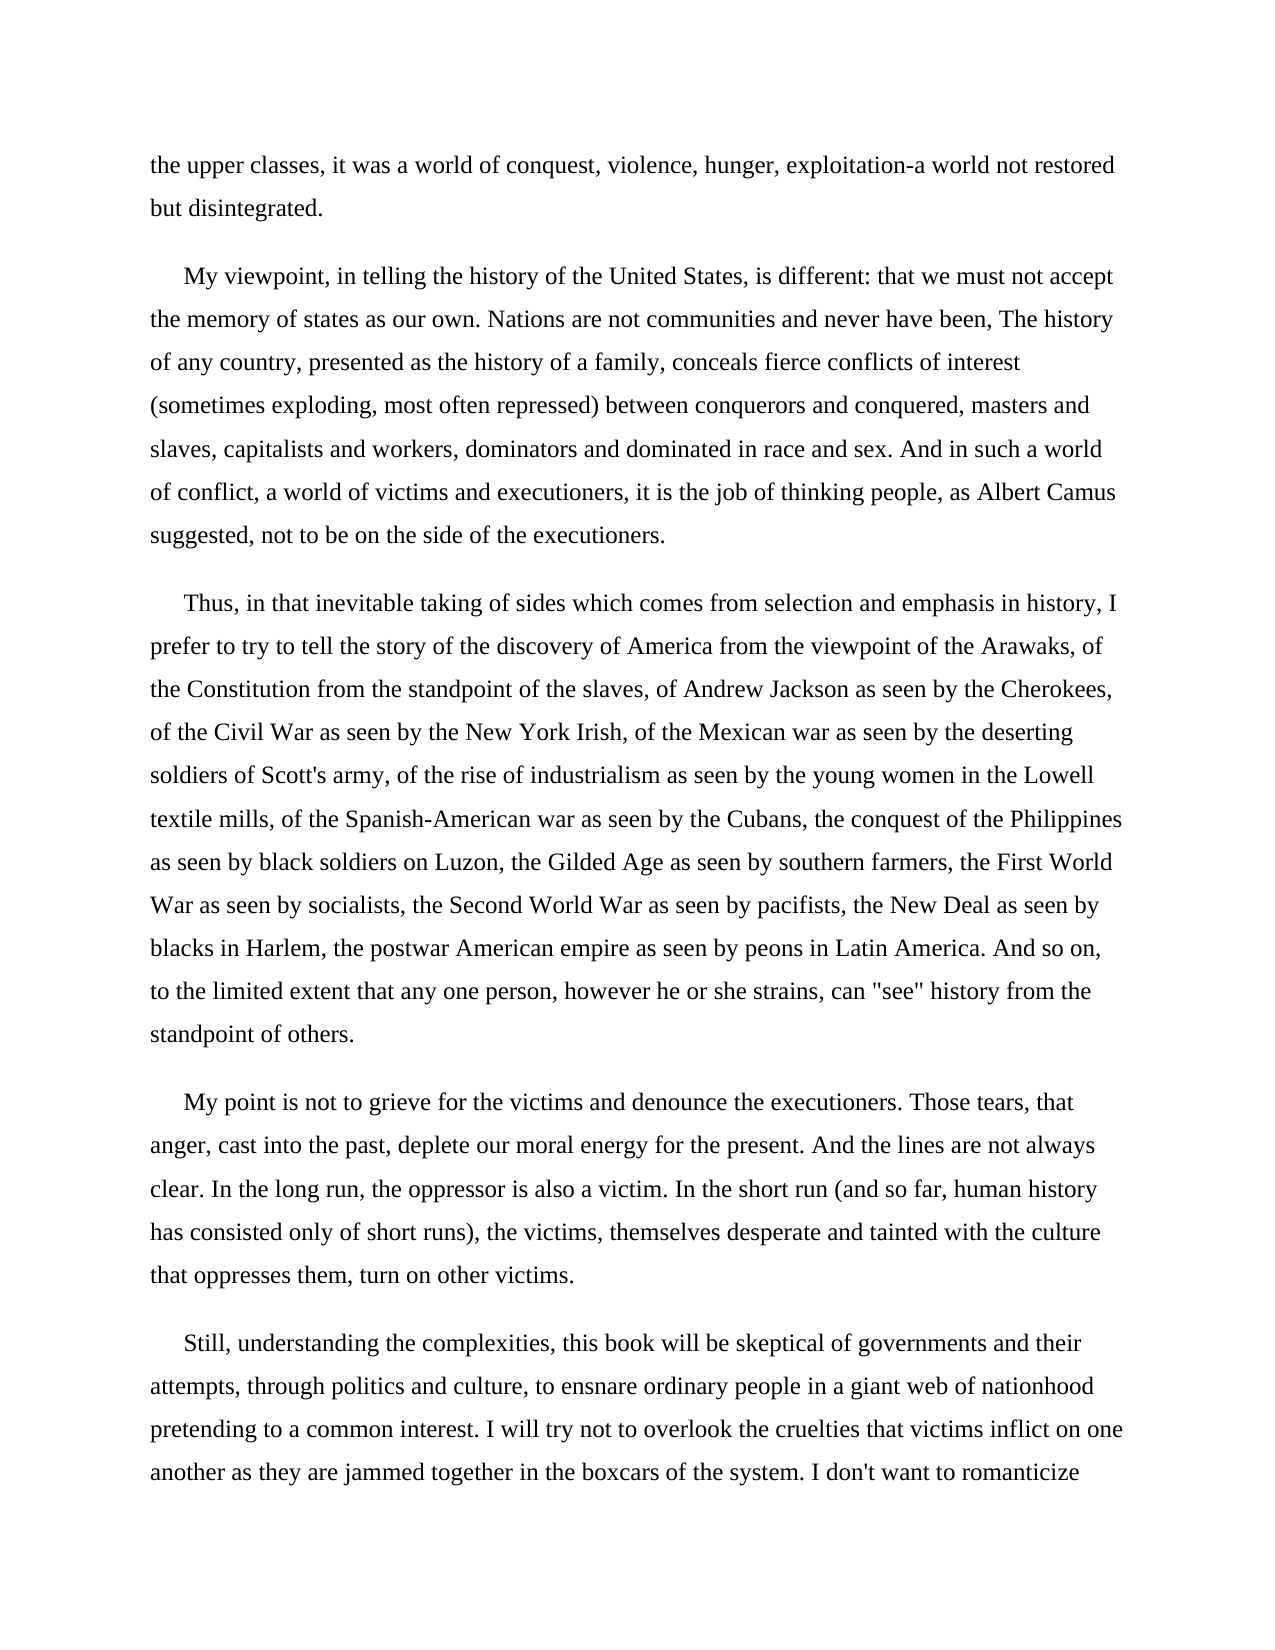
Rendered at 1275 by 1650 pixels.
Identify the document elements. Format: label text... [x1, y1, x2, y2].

text Thus, in that inevitable taking of sides which comes from selection and emphasis in history, I prefer to try to tell the story of the discovery of America from the viewpoint of the Arawaks, of the Constitution from the standpoint of the slaves, of Andrew Jackson as seen by the Cherokees, of the Civil War as seen by the New York Irish, of the Mexican war as seen by the deserting soldiers of Scott's army, of the rise of industrialism as seen by the young women in the Lowell textile mills, of the Spanish-American war as seen by the Cubans, the conquest of the Philippines as seen by black soldiers on Luzon, the Gilded Age as seen by southern farmers, the First World War as seen by socialists, the Second World War as seen by pacifists, the New Deal as seen by blacks in Harlem, the postwar American empire as seen by peons in Latin America. And so on, to the limited extent that any one person, however he or she strains, can "see" history from the standpoint of others. [150, 588, 1125, 1048]
text My point is not to grieve for the victims and denounce the executioners. Those tears, that anger, cast into the past, deplete our moral energy for the present. And the lines are not always clear. In the long run, the oppressor is also a victim. In the short run (and so far, human history has consisted only of short runs), the victims, themselves desperate and tainted with the culture that oppresses them, turn on other victims. [150, 1087, 1125, 1289]
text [150, 150, 1125, 222]
text My viewpoint, in telling the history of the United States, is different: that we must not accept the memory of states as our own. Nations are not communities and never have been, The history of any country, presented as the history of a family, conceals fierce conflicts of interest (sometimes exploding, most often repressed) between conquerors and conquered, masters and slaves, capitalists and workers, dominators and dominated in race and sex. And in such a world of conflict, a world of victims and executioners, it is the job of thinking people, as Albert Camus suggested, not to be on the side of the executioners. [150, 261, 1125, 549]
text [150, 1328, 1125, 1486]
